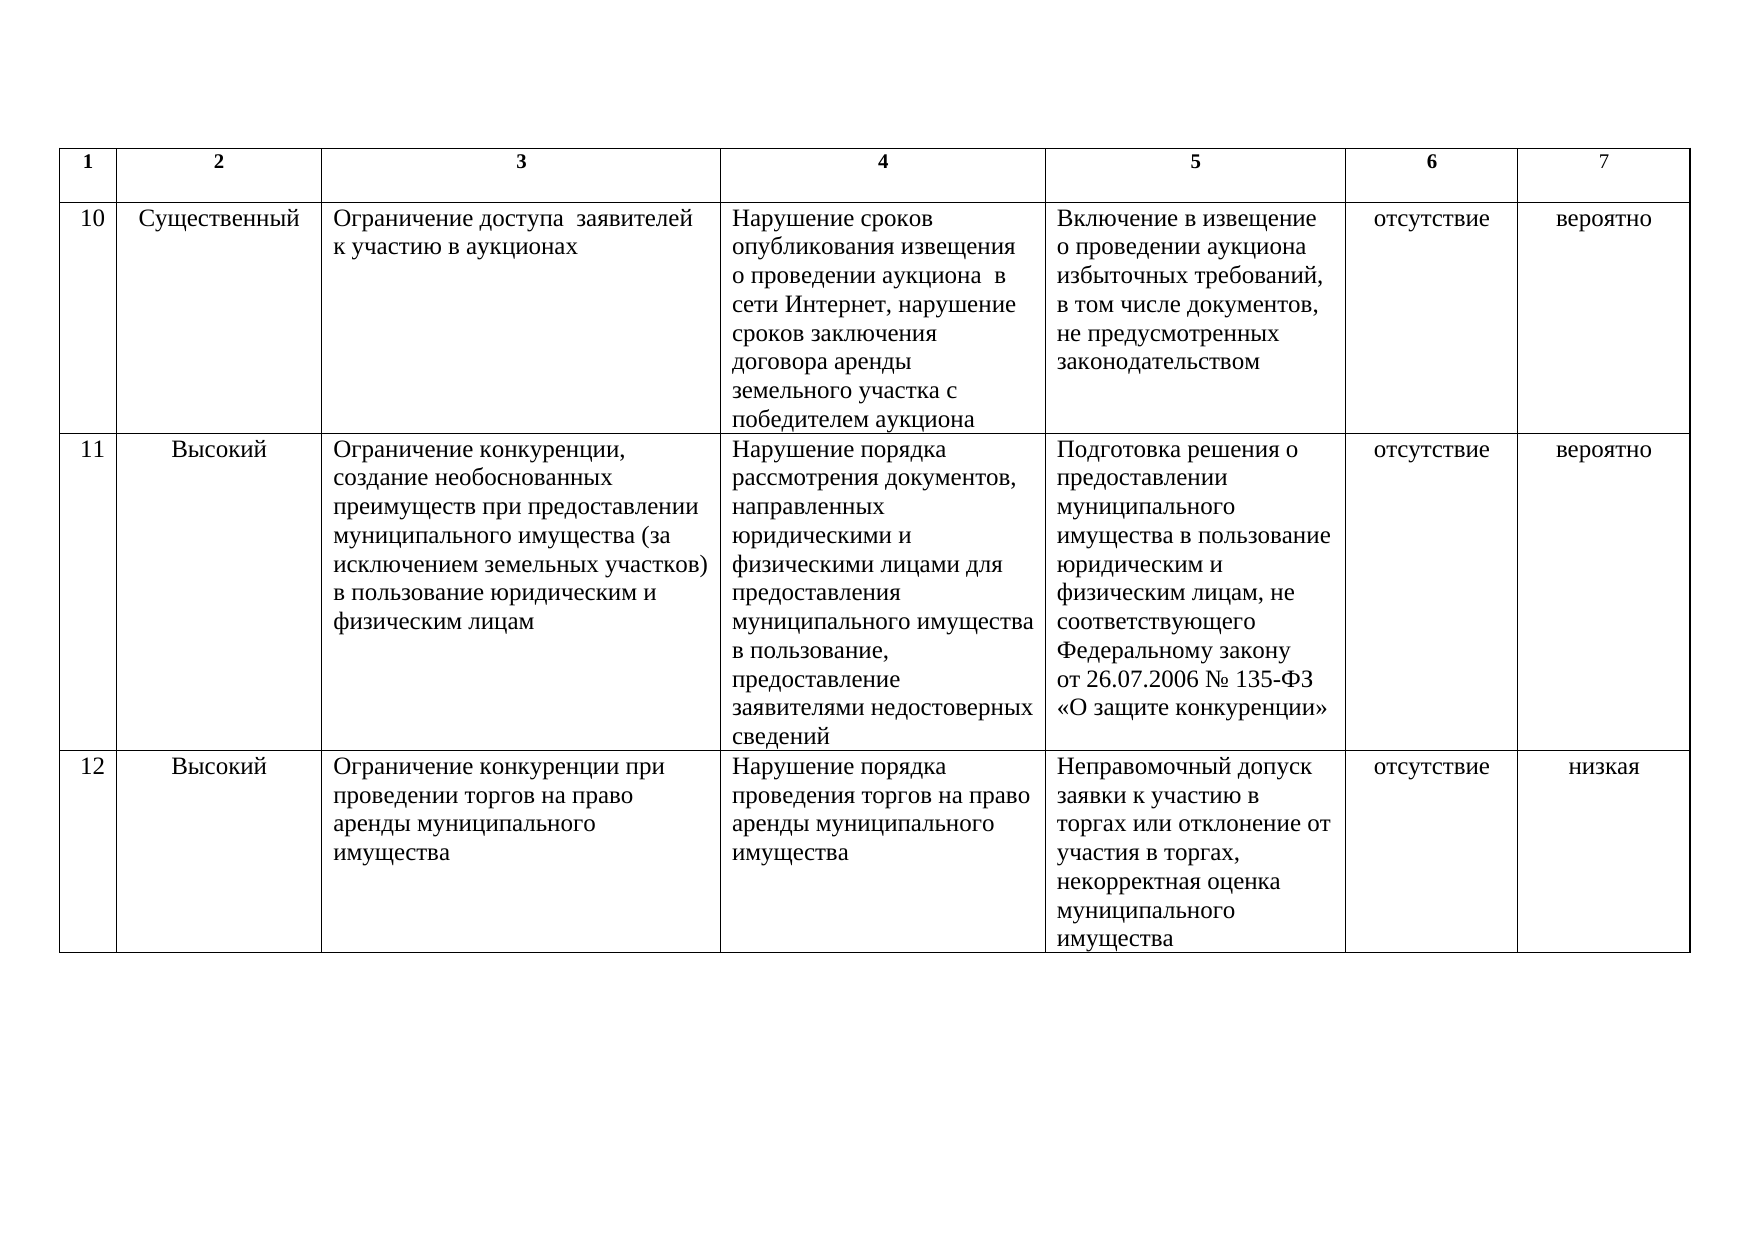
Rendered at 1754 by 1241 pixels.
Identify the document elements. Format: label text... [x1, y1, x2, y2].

table_cell Ограничение доступа заявителей к участию в аукционах [322, 203, 720, 433]
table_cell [721, 149, 1045, 202]
table_cell 9 1 [60, 149, 116, 202]
table_cell вероятно 7 [1518, 149, 1689, 202]
table_cell Существенный [117, 203, 321, 433]
table_cell Включение в извещение о проведении аукциона избыточных требований, в том числе документов, не предусмотренных законодательством [1046, 203, 1345, 433]
table_cell Нарушение порядка рассмотрения документов, направленных юридическими и физическими лицами для предоставления муниципального имущества в пользование, предоставление заявителями недостоверных сведений [721, 434, 1045, 750]
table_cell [1046, 149, 1345, 202]
table_cell отсутствие [1346, 751, 1517, 952]
table_cell Высокий 2 [117, 149, 321, 202]
table_cell низкая [1518, 751, 1689, 952]
table_cell Высокий [117, 434, 321, 750]
table_cell 10 [60, 203, 116, 433]
table_cell отсутствие [1346, 434, 1517, 750]
table_cell Нарушение сроков опубликования извещения о проведении аукциона в сети Интернет, нарушение сроков заключения договора аренды земельного участка с победителем аукциона [721, 203, 1045, 433]
table_cell Подготовка решения о предоставлении муниципального имущества в пользование юридическим и физическим лицам, не соответствующего Федеральному закону от 26.07.2006 № 135-ФЗ «О защите конкуренции» [1046, 434, 1345, 750]
table_cell отсутствие [1346, 203, 1517, 433]
table_cell 11 [60, 434, 116, 750]
table_cell Неправомочный допуск заявки к участию в торгах или отклонение от участия в торгах, некорректная оценка муниципального имущества [1046, 751, 1345, 952]
table_cell 12 [60, 751, 116, 952]
table_cell Нарушение порядка проведения торгов на право аренды муниципального имущества [721, 751, 1045, 952]
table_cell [322, 149, 720, 202]
table_cell отсутствие 6 [1346, 149, 1517, 202]
table_cell вероятно [1518, 203, 1689, 433]
table_cell Ограничение конкуренции при проведении торгов на право аренды муниципального имущества [322, 751, 720, 952]
table_cell Высокий [117, 751, 321, 952]
table_cell вероятно [1518, 434, 1689, 750]
table_cell Ограничение конкуренции, создание необоснованных преимуществ при предоставлении муниципального имущества (за исключением земельных участков) в пользование юридическим и физическим лицам [322, 434, 720, 750]
